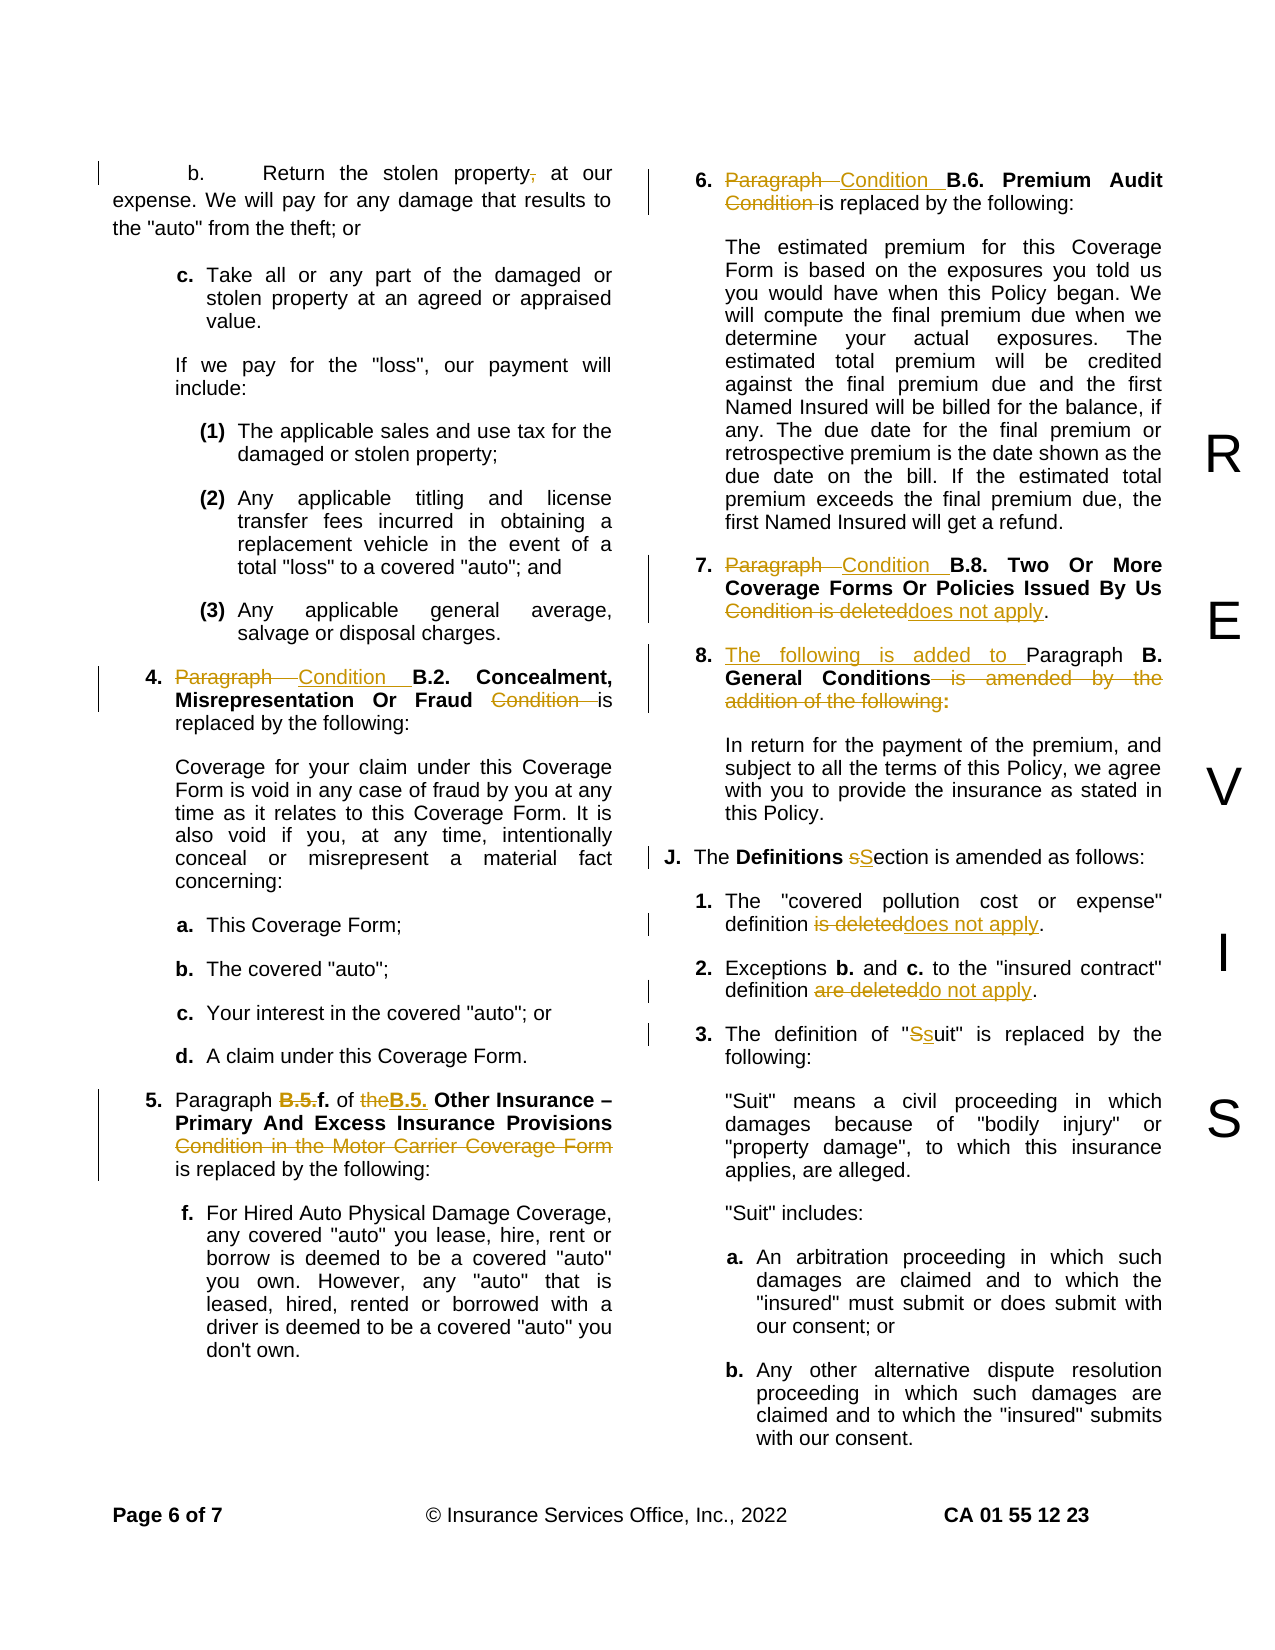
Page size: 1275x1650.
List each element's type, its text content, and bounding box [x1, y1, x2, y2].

text 1. The "covered pollution cost or expense" definition . [662, 890, 1162, 936]
text b. The covered "auto"; [112, 958, 612, 981]
text 3. The definition of "uit" is replaced by the following: [662, 1023, 1162, 1069]
text 5. Paragraph f. of Other Insurance – Primary And Excess Insurance Provisions is replaced by the following: [112, 1089, 612, 1181]
text c. Take all or any part of the damaged or stolen property at an agreed or appraised value. [112, 264, 612, 333]
text c. Your interest in the covered "auto"; or [112, 1002, 612, 1024]
text 2. Exceptions b. and c. to the "insured contract" definition . [662, 957, 1162, 1002]
text a. An arbitration proceeding in which such damages are claimed and to which the "insured" must submit or does submit with our consent; or [662, 1246, 1162, 1338]
text 7. B.8. Two Or More Coverage Forms Or Policies Issued By Us . [662, 554, 1162, 623]
text d. A claim under this Coverage Form. [112, 1045, 612, 1068]
text If we pay for the "loss", our payment will include: [175, 354, 612, 399]
text (3) Any applicable general average, salvage or disposal charges. [112, 599, 612, 645]
text b. Any other alternative dispute resolution proceeding in which such damages are claimed and to which the "insured" submits with our consent. [662, 1359, 1162, 1450]
text J. The Definitions ection is amended as follows: [662, 846, 1162, 869]
text "Suit" includes: [725, 1202, 1162, 1225]
text a. This Coverage Form; [112, 914, 612, 937]
text The estimated premium for this Coverage Form is based on the exposures you told us you would have when this Policy began. We will compute the final premium due when we determine your actual exposures. The estimated total premium will be credited against the final premium due and the first Named Insured will be billed for the balance, if any. The due date for the final premium or retrospective premium is the date shown as the due date on the bill. If the estimated total premium exceeds the final premium due, the first Named Insured will get a refund. [725, 236, 1162, 534]
text Coverage for your claim under this Coverage Form is void in any case of fraud by you at any time as it relates to this Coverage Form. It is also void if you, at any time, intentionally conceal or misrepresent a material fact concerning: [175, 756, 612, 893]
text (2) Any applicable titling and license transfer fees incurred in obtaining a replacement vehicle in the event of a total "loss" to a covered "auto"; and [112, 487, 612, 579]
text In return for the payment of the premium, and subject to all the terms of this Policy, we agree with you to provide the insurance as stated in this Policy. [725, 734, 1162, 825]
text f. For Hired Auto Physical Damage Coverage, any covered "auto" you lease, hire, rent or borrow is deemed to be a covered "auto" you own. However, any "auto" that is leased, hired, rented or borrowed with a driver is deemed to be a covered "auto" you don't own. [112, 1202, 612, 1362]
text 4. B.2. Concealment, Misrepresentation Or Fraud is replaced by the following: [112, 666, 612, 735]
text "Suit" means a civil proceeding in which damages because of "bodily injury" or "property damage", to which this insurance applies, are alleged. [725, 1090, 1162, 1182]
text 8. Paragraph B. General Conditions: [662, 644, 1162, 713]
text (1) The applicable sales and use tax for the damaged or stolen property; [112, 420, 612, 466]
text 6. B.6. Premium Audit is replaced by the following: [662, 169, 1162, 215]
